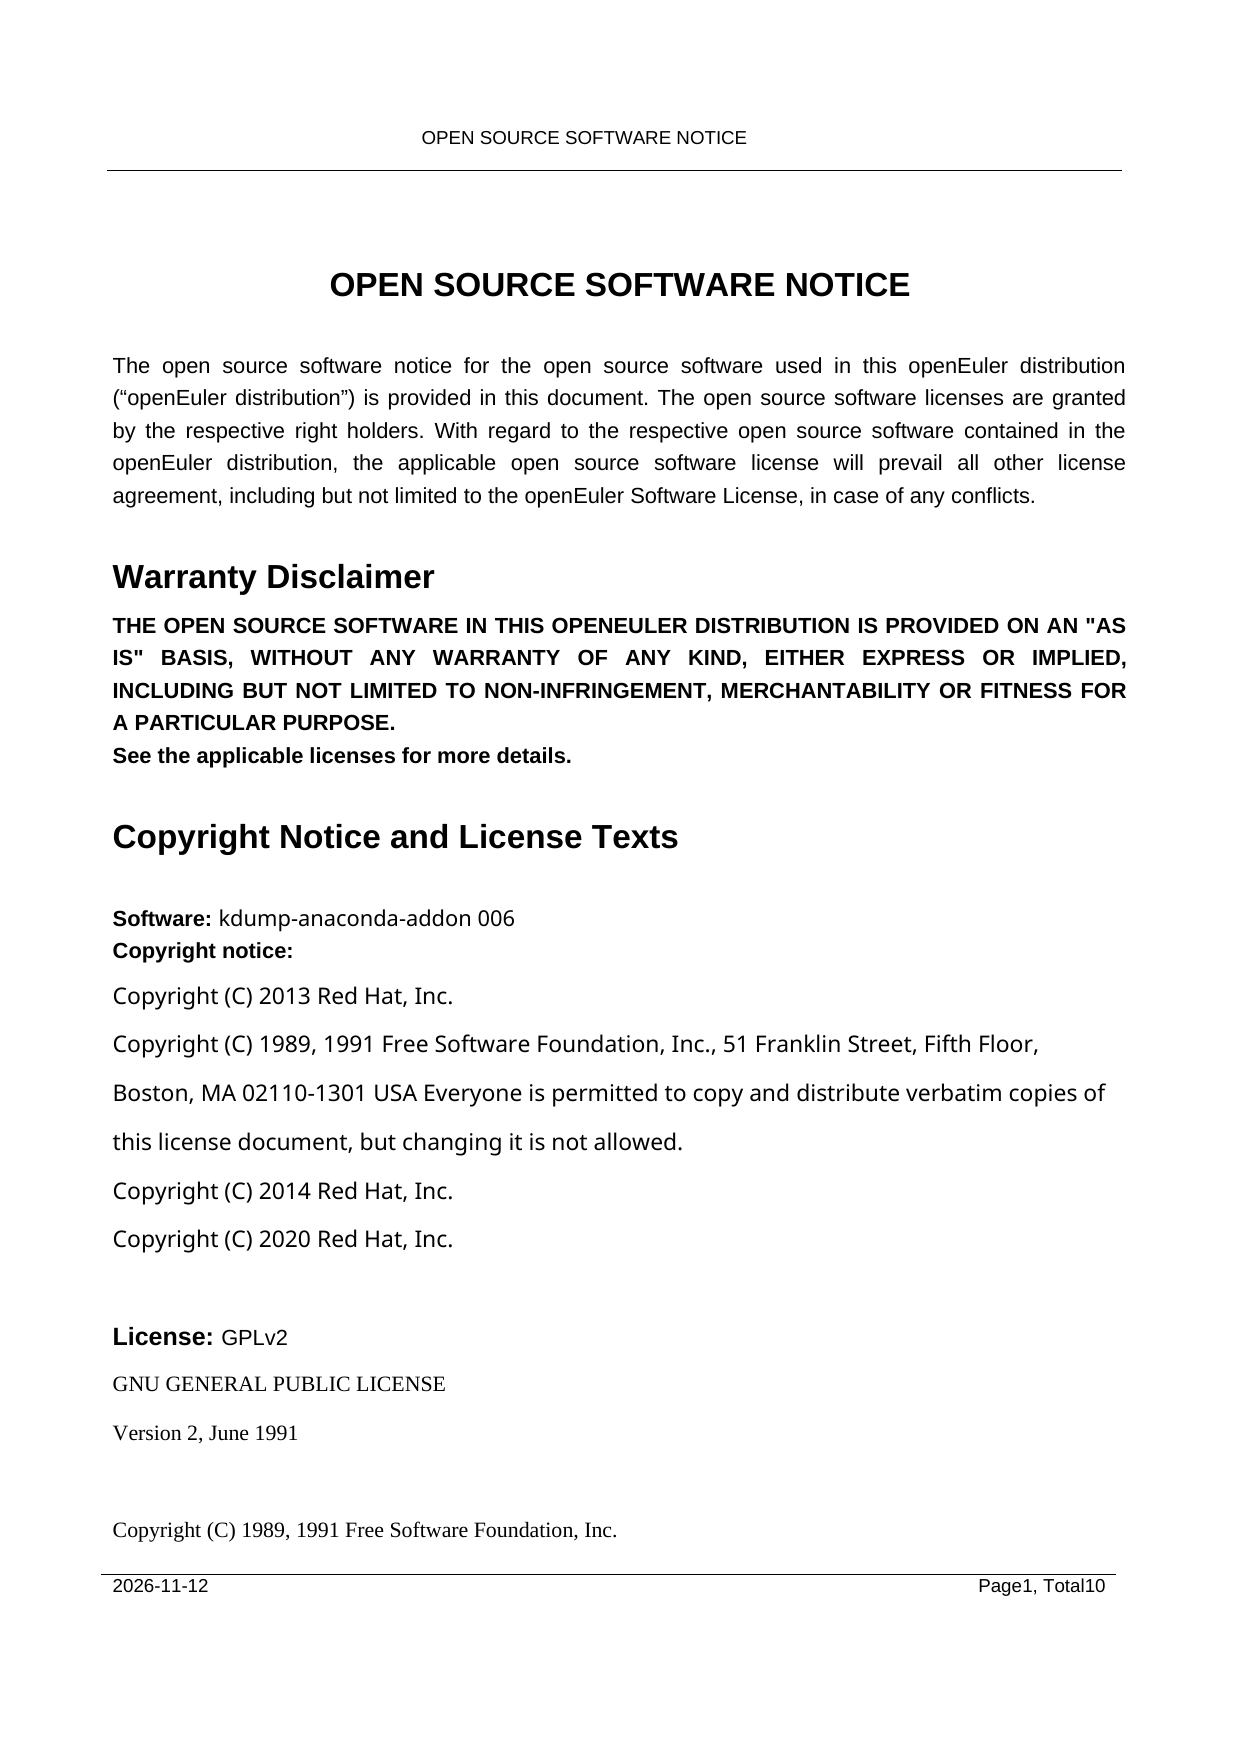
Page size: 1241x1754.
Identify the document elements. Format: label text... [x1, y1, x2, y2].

text OPEN SOURCE SOFTWARE NOTICE [112, 251, 1128, 316]
text The open source software notice for the open source software used in this openEuler distribution (“openEuler distribution”) is provided in this document. The open source software licenses are granted by the respective right holders. With regard to the respective open source software contained in the openEuler distribution, the applicable open source software license will prevail all other license agreement, including but not limited to the openEuler Software License, in case of any conflicts. [112, 349, 1128, 511]
text License: GPLv2 [112, 1320, 1128, 1353]
text Software: kdump-anaconda-addon 006 [112, 901, 1128, 934]
text Copyright (C) 2013 Red Hat, Inc. Copyright (C) 1989, 1991 Free Software Foundation, Inc., 51 Franklin Street, Fifth Floor, Boston, MA 02110-1301 USA Everyone is permitted to copy and distribute verbatim copies of this license document, but changing it is not allowed. Copyright (C) 2014 Red Hat, Inc. Copyright (C) 2020 Red Hat, Inc. [112, 979, 1128, 1304]
text Copyright notice: [112, 934, 1128, 966]
text THE OPEN SOURCE SOFTWARE IN THIS OPENEULER DISTRIBUTION IS PROVIDED ON AN "AS IS" BASIS, WITHOUT ANY WARRANTY OF ANY KIND, EITHER EXPRESS OR IMPLIED, INCLUDING BUT NOT LIMITED TO NON-INFRINGEMENT, MERCHANTABILITY OR FITNESS FOR A PARTICULAR PURPOSE. See the applicable licenses for more details. [112, 609, 1128, 771]
text Copyright Notice and License Texts [112, 804, 1128, 869]
text Warranty Disclaimer [112, 544, 1128, 609]
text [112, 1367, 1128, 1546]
